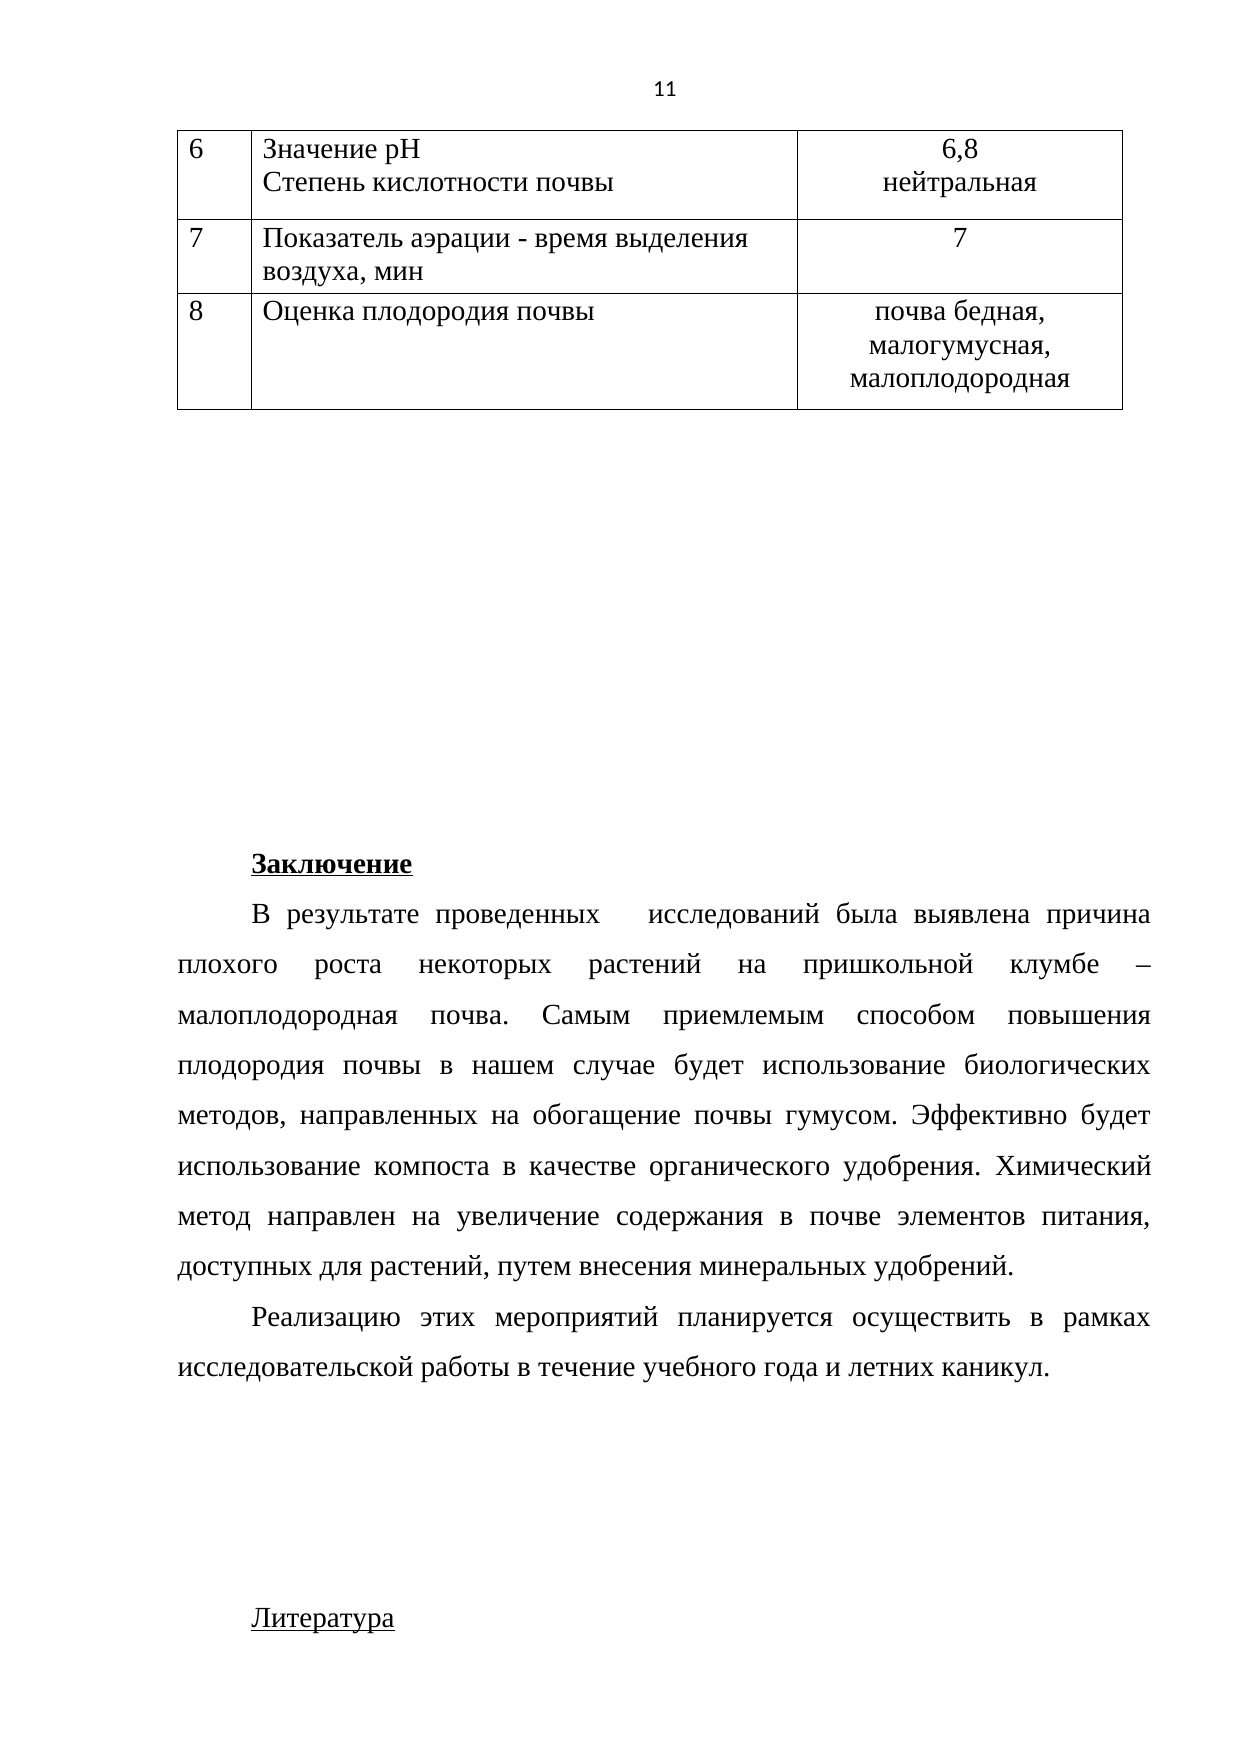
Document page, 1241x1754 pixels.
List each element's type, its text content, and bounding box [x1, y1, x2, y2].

table_cell 6 [178, 131, 251, 219]
table_cell 8 [178, 294, 251, 409]
table_cell Оценка плодородия почвы [252, 294, 797, 409]
text Реализацию этих мероприятий планируется осуществить в рамках исследовательской работы в течение учебного года и летних каникул. [177, 1299, 1152, 1382]
text Заключение [177, 846, 1152, 879]
text Литература [177, 1601, 1152, 1634]
table_cell 6,8 нейтральная [798, 131, 1122, 219]
text В результате проведенных исследований была выявлена причина плохого роста некоторых растений на пришкольной клумбе – малоплодородная почва. Самым приемлемым способом повышения плодородия почвы в нашем случае будет использование биологических методов, направленных на обогащение почвы гумусом. Эффективно будет использование компоста в качестве органического удобрения. Химический метод направлен на увеличение содержания в почве элементов питания, доступных для растений, путем внесения минеральных удобрений. [177, 896, 1152, 1282]
table_cell 7 [798, 220, 1122, 292]
table_cell 7 [178, 220, 251, 292]
table_cell Показатель аэрации - время выделения воздуха, мин [252, 220, 797, 292]
table_cell почва бедная, малогумусная, малоплодородная [798, 294, 1122, 409]
table_cell Значение рН Степень кислотности почвы [252, 131, 797, 219]
